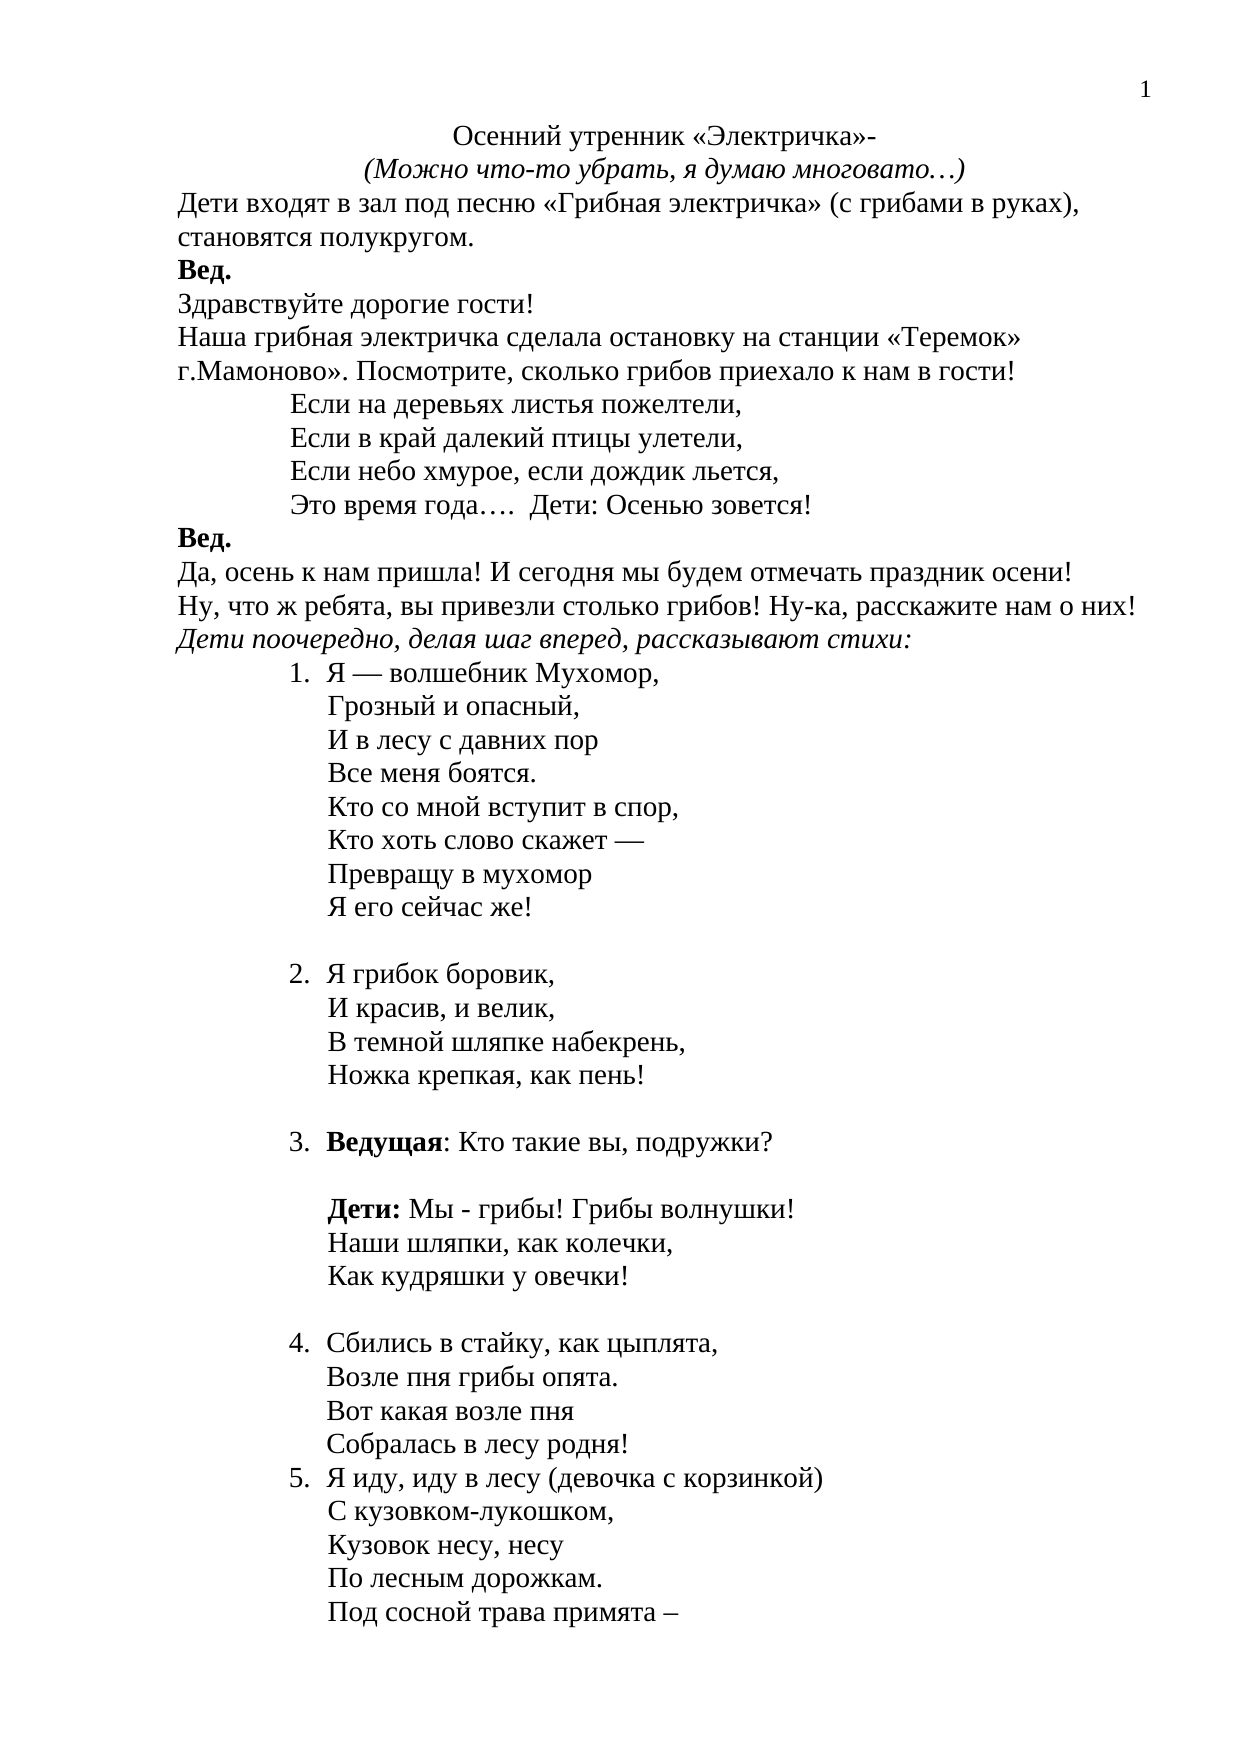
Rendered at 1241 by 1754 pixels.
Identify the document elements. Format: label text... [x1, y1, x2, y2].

text Кто со мной вступит в спор, [327, 789, 1152, 822]
text И в лесу с давних пор [327, 722, 1152, 755]
text Ножка крепкая, как пень! [327, 1057, 1152, 1091]
text Вед. [177, 521, 1152, 554]
list Я иду, иду в лесу (девочка с корзинкой) [288, 1460, 1152, 1493]
text Наши шляпки, как колечки, [327, 1225, 1152, 1258]
text С кузовком-лукошком, [327, 1493, 1152, 1527]
text Если небо хмурое, если дождик льется, [290, 453, 1152, 487]
text Дети входят в зал под песню «Грибная электричка» (с грибами в руках), становятся полукругом. [177, 185, 1152, 252]
text Превращу в мухомор [327, 856, 1152, 889]
text Кто хоть слово скажет — [327, 822, 1152, 856]
list Сбились в стайку, как цыплята, [288, 1326, 1152, 1359]
text Если в край далекий птицы улетели, [290, 420, 1152, 453]
text Собралась в лесу родня! [326, 1426, 1152, 1460]
text Здравствуйте дорогие гости! [177, 286, 1152, 319]
text Наша грибная электричка сделала остановку на станции «Теремок» г.Мамоново». Посмотрите, сколько грибов приехало к нам в гости! [177, 319, 1152, 386]
text И красив, и велик, [327, 990, 1152, 1024]
text По лесным дорожкам. [327, 1560, 1152, 1594]
text Под сосной трава примята – [327, 1594, 1152, 1627]
list Я грибок боровик, [288, 957, 1152, 990]
text Ну, что ж ребята, вы привезли столько грибов! Ну-ка, расскажите нам о них! [177, 588, 1152, 621]
text Я его сейчас же! [327, 889, 1152, 923]
text Вед. [177, 252, 1152, 286]
text Грозный и опасный, [327, 688, 1152, 722]
text Осенний утренник «Электричка»- [177, 118, 1152, 152]
text Как кудряшки у овечки! [327, 1258, 1152, 1292]
text Вот какая возле пня [326, 1393, 1152, 1426]
text Да, осень к нам пришла! И сегодня мы будем отмечать праздник осени! [177, 554, 1152, 588]
text Если на деревьях листья пожелтели, [290, 386, 1152, 420]
text Кузовок несу, несу [327, 1527, 1152, 1560]
text Это время года…. Дети: Осенью зовется! [290, 487, 1152, 521]
text Все меня боятся. [327, 755, 1152, 789]
list Я — волшебник Мухомор, [288, 655, 1152, 688]
text Возле пня грибы опята. [326, 1359, 1152, 1393]
text В темной шляпке набекрень, [327, 1024, 1152, 1057]
list Ведущая: Кто такие вы, подружки? [288, 1124, 1152, 1158]
text Дети поочередно, делая шаг вперед, рассказывают стихи: [177, 621, 1152, 655]
text (Можно что-то убрать, я думаю многовато…) [177, 152, 1152, 185]
text Дети: Мы - грибы! Грибы волнушки! [327, 1191, 1152, 1225]
